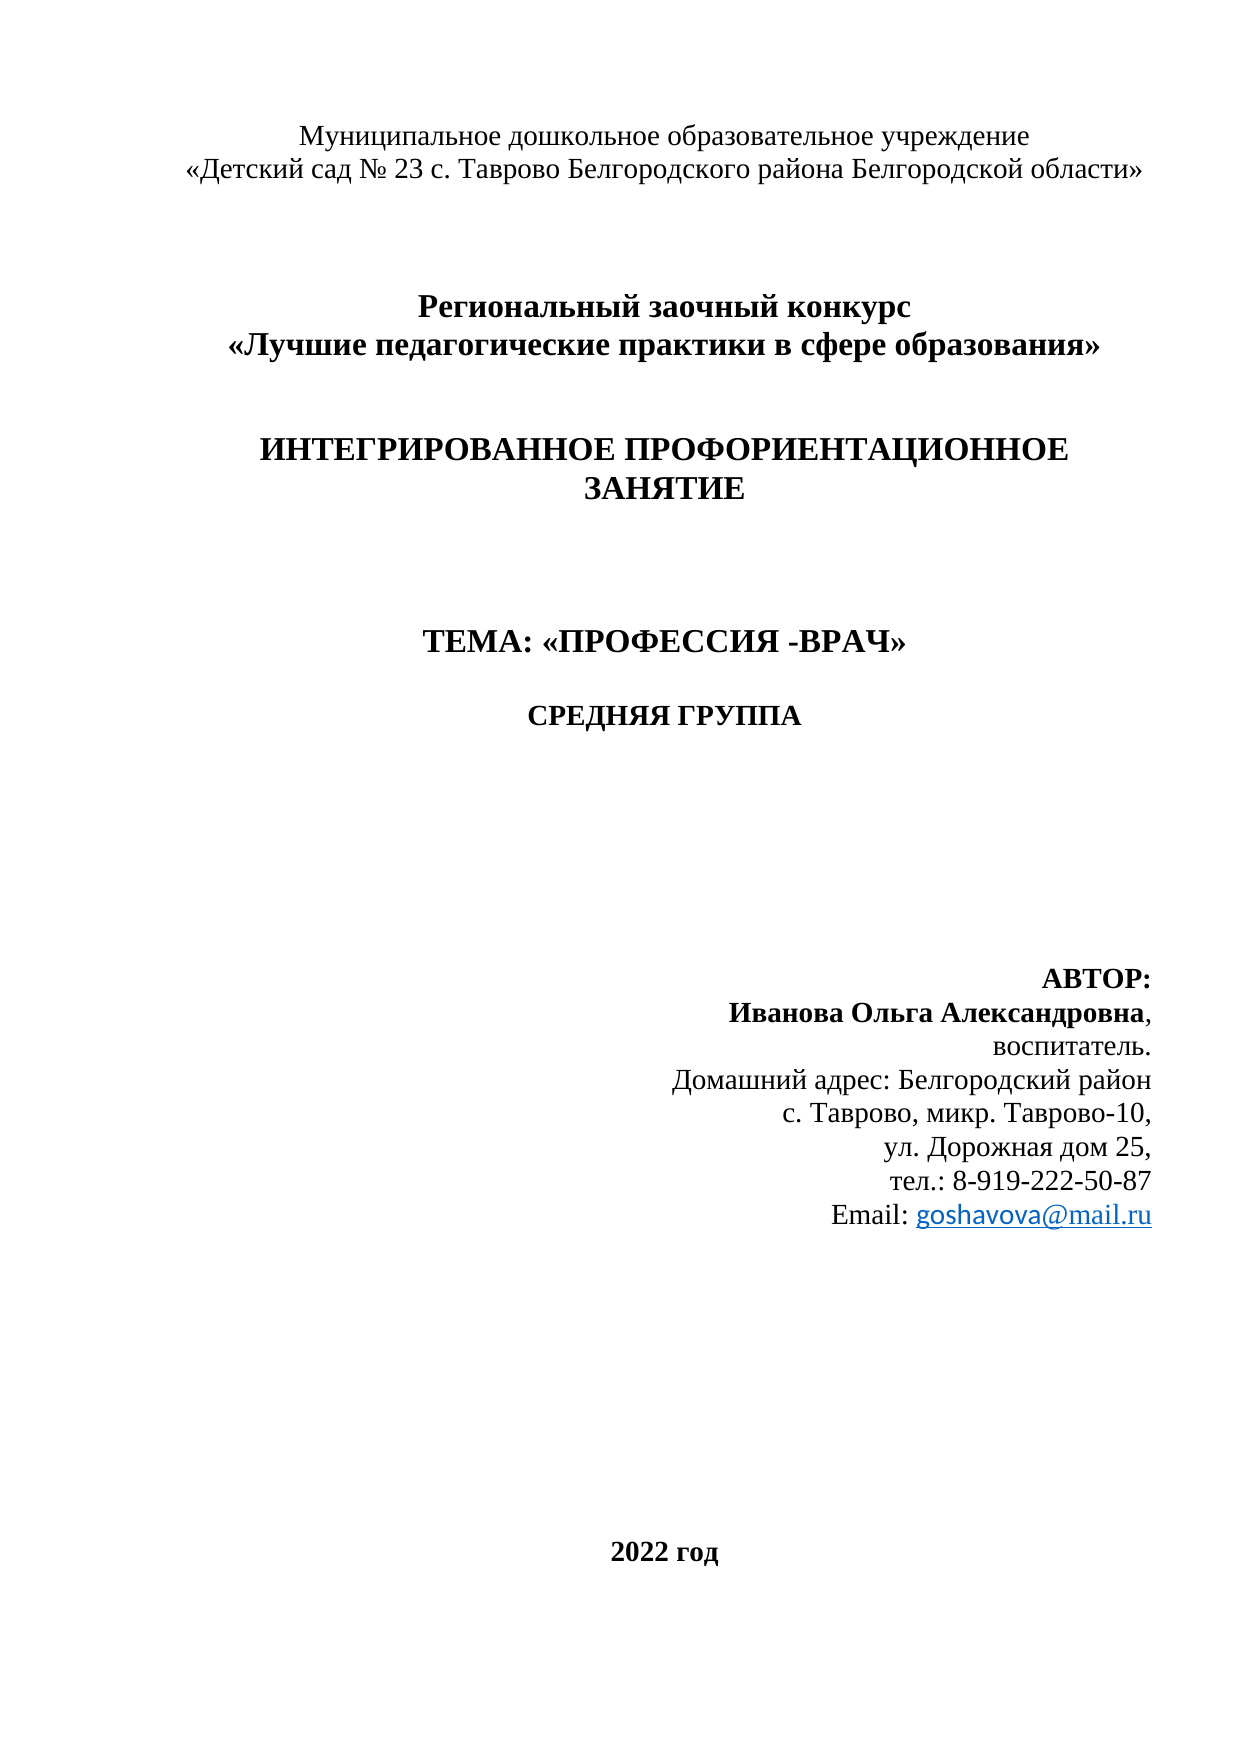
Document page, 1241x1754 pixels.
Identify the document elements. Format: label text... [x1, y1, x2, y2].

text Email: goshavova@mail.ru [177, 1196, 1152, 1232]
text Домашний адрес: Белгородский район [177, 1062, 1152, 1096]
text АВТОР: [177, 961, 1152, 995]
text ул. Дорожная дом 25, [177, 1129, 1152, 1163]
text 2022 год [177, 1534, 1152, 1567]
text Муниципальное дошкольное образовательное учреждение [177, 118, 1152, 152]
text тел.: 8-919-222-50-87 [177, 1163, 1152, 1196]
text «Детский сад № 23 с. Таврово Белгородского района Белгородской области» [177, 152, 1152, 185]
text воспитатель. [177, 1028, 1152, 1062]
text СРЕДНЯЯ ГРУППА [177, 698, 1152, 731]
text ИНТЕГРИРОВАННОЕ ПРОФОРИЕНТАЦИОННОЕ ЗАНЯТИЕ [177, 429, 1152, 506]
text ТЕМА: «ПРОФЕССИЯ -ВРАЧ» [177, 621, 1152, 659]
text «Лучшие педагогические практики в сфере образования» [177, 324, 1152, 362]
text с. Таврово, микр. Таврово-10, [177, 1096, 1152, 1129]
text Региональный заочный конкурс [177, 286, 1152, 324]
text Иванова Ольга Александровна, [177, 995, 1152, 1028]
